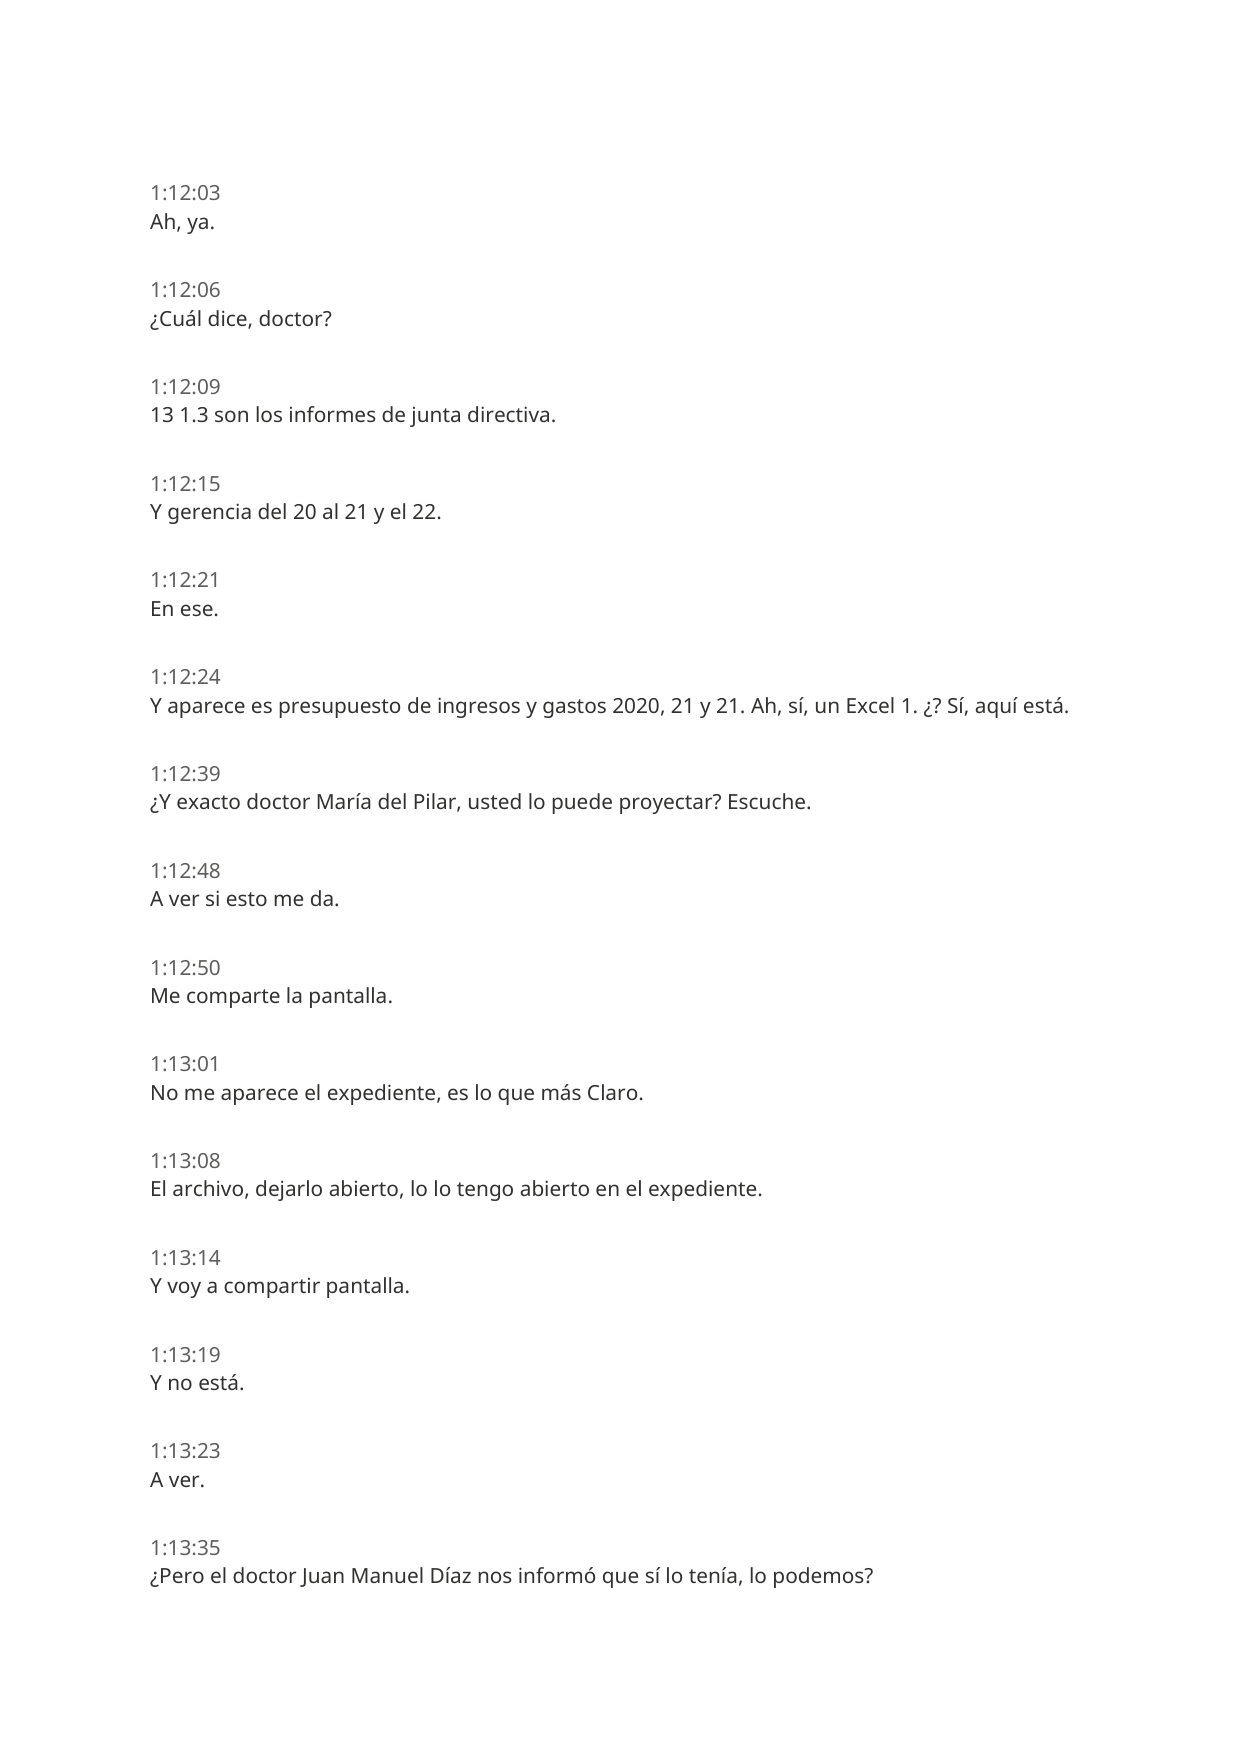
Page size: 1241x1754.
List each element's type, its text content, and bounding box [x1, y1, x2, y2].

text 1:12:15 Y gerencia del 20 al 21 y el 22. [150, 440, 1090, 526]
text 1:13:14 Y voy a compartir pantalla. [150, 1214, 1090, 1300]
text 1:13:01 No me aparece el expediente, es lo que más Claro. [150, 1021, 1090, 1106]
text 1:12:09 13 1.3 son los informes de junta directiva. [150, 343, 1090, 429]
text 1:13:35 ¿Pero el doctor Juan Manuel Díaz nos informó que sí lo tenía, lo podemos? [150, 1505, 1090, 1590]
text 1:12:50 Me comparte la pantalla. [150, 924, 1090, 1009]
text 1:12:03 Ah, ya. [150, 150, 1090, 235]
text 1:13:08 El archivo, dejarlo abierto, lo lo tengo abierto en el expediente. [150, 1118, 1090, 1203]
text 1:13:19 Y no está. [150, 1311, 1090, 1397]
text 1:13:23 A ver. [150, 1408, 1090, 1493]
text 1:12:39 ¿Y exacto doctor María del Pilar, usted lo puede proyectar? Escuche. [150, 731, 1090, 816]
text 1:12:06 ¿Cuál dice, doctor? [150, 247, 1090, 332]
text 1:12:24 Y aparece es presupuesto de ingresos y gastos 2020, 21 y 21. Ah, sí, un Excel 1. ¿? Sí, aquí está. [150, 634, 1090, 719]
text 1:12:21 En ese. [150, 537, 1090, 622]
text 1:12:48 A ver si esto me da. [150, 827, 1090, 913]
